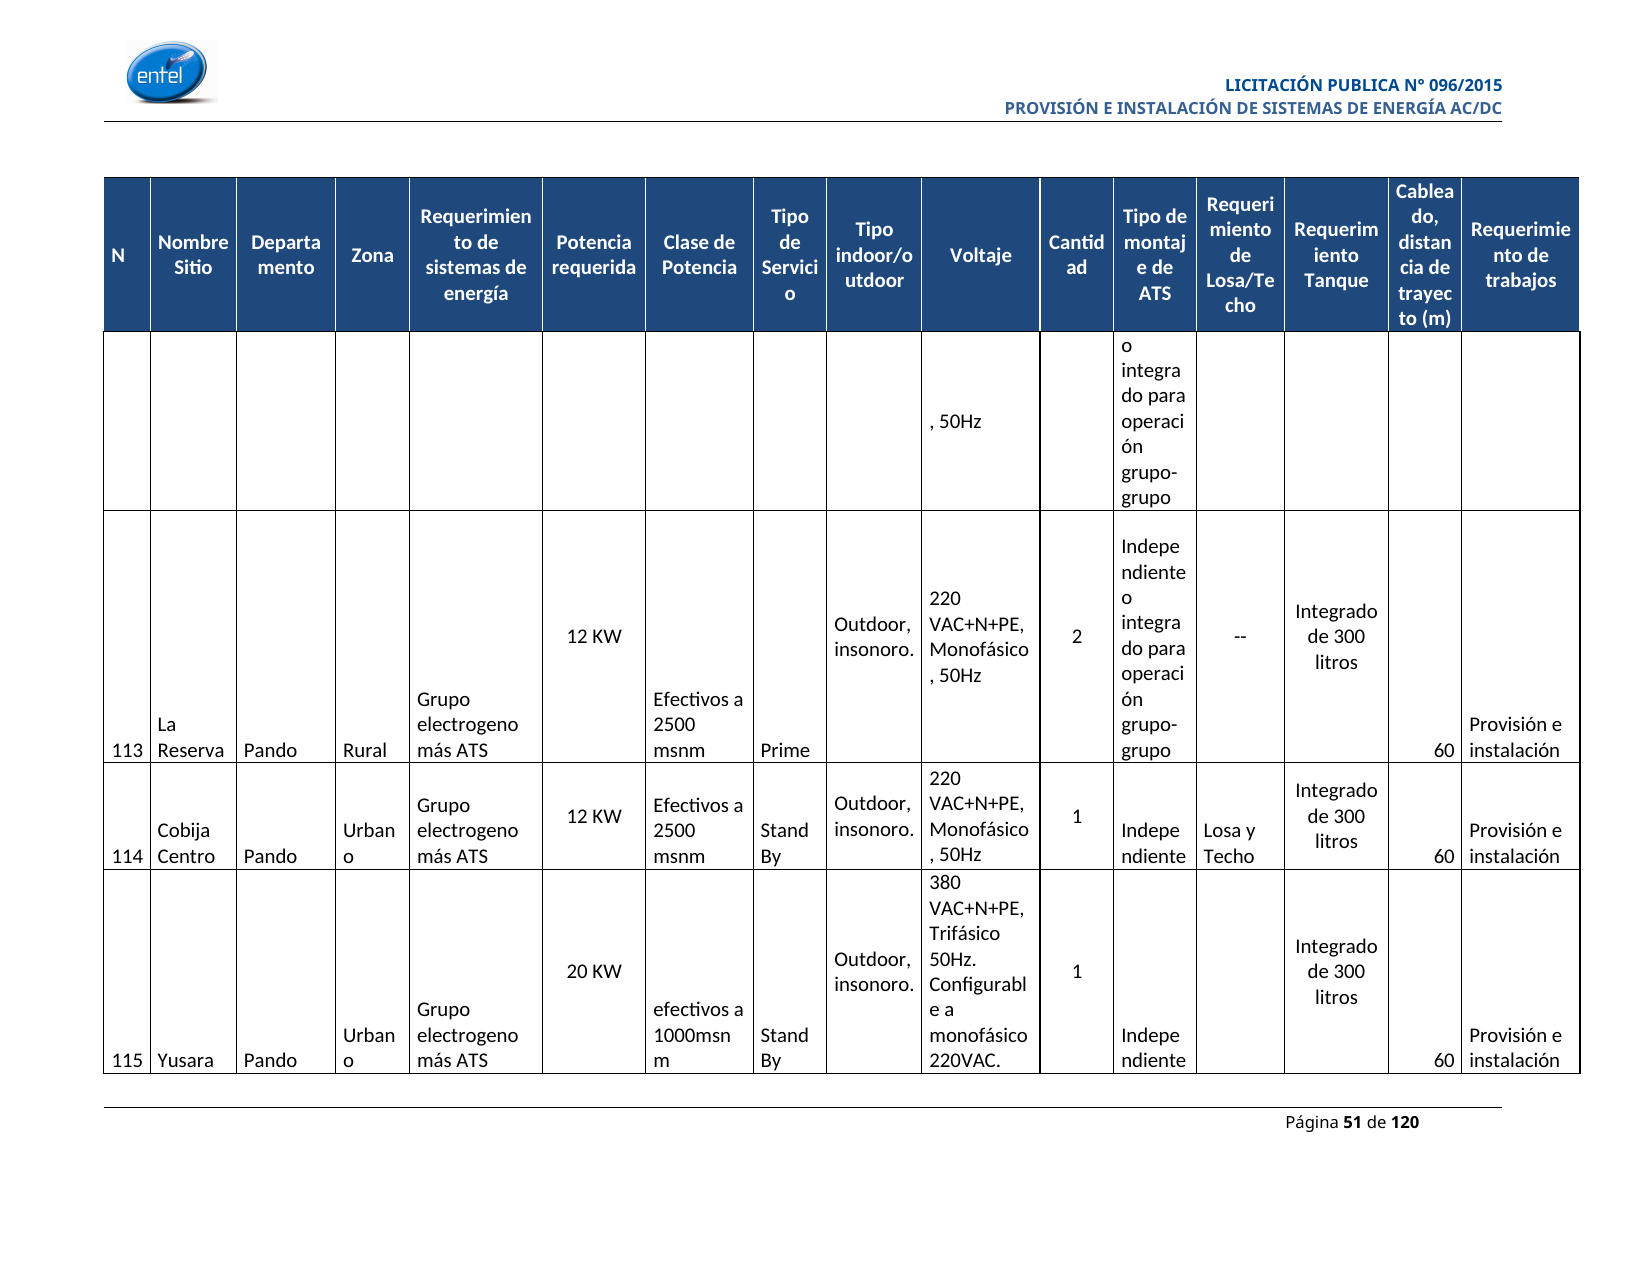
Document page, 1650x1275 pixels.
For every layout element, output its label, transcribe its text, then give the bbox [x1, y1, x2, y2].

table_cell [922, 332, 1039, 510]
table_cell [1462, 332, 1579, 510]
table_header Tipo indoor/outdoor [827, 178, 921, 331]
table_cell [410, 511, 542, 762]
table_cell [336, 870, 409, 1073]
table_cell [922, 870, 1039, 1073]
table_header Voltaje [922, 178, 1039, 331]
table_header Requerimiento de trabajos [1462, 178, 1579, 331]
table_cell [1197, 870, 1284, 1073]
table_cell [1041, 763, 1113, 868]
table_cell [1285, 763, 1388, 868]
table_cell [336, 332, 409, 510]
table_header Nombre Sitio [151, 178, 236, 331]
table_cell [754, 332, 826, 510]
table_header Requerimiento Tanque [1285, 178, 1388, 331]
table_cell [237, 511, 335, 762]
table_header Departamento [237, 178, 335, 331]
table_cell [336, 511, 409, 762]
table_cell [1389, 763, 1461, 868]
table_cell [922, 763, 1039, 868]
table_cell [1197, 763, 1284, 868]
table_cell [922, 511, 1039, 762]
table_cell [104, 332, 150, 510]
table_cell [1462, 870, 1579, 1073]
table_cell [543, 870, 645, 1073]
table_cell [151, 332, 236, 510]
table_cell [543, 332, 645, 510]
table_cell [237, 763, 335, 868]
table_header Requerimiento de Losa/Techo [1197, 178, 1284, 331]
table_header Tipo de Servicio [754, 178, 826, 331]
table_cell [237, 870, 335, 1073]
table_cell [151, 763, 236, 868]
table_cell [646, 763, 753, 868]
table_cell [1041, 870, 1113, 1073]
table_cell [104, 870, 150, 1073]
table_header Cantidad [1041, 178, 1113, 331]
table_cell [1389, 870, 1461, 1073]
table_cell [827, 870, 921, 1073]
table_header Potencia requerida [543, 178, 645, 331]
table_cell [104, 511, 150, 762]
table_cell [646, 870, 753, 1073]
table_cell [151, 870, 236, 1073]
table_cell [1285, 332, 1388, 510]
table_header Cableado, distancia de trayecto (m) [1389, 178, 1461, 331]
table_header N [104, 178, 150, 331]
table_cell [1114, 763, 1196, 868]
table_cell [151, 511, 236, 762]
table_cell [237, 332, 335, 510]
table_header Tipo de montaje de ATS [1114, 178, 1196, 331]
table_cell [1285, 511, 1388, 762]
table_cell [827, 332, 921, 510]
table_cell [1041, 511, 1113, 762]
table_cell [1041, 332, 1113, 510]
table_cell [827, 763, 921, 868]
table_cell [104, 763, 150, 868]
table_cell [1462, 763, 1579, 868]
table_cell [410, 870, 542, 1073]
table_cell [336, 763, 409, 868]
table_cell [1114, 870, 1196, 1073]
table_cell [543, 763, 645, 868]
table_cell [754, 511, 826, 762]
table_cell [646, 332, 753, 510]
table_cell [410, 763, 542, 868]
table_header Zona [336, 178, 409, 331]
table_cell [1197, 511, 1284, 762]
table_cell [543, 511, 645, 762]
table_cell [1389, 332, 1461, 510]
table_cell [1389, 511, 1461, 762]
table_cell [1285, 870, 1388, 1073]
picture [126, 40, 219, 104]
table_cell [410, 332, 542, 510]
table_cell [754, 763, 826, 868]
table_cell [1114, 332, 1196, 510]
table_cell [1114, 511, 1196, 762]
table_header Requerimiento de sistemas de energía [410, 178, 542, 331]
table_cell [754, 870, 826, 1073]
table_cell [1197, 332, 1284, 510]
table_header Clase de Potencia [646, 178, 753, 331]
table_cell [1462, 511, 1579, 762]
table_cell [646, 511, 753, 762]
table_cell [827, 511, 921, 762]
